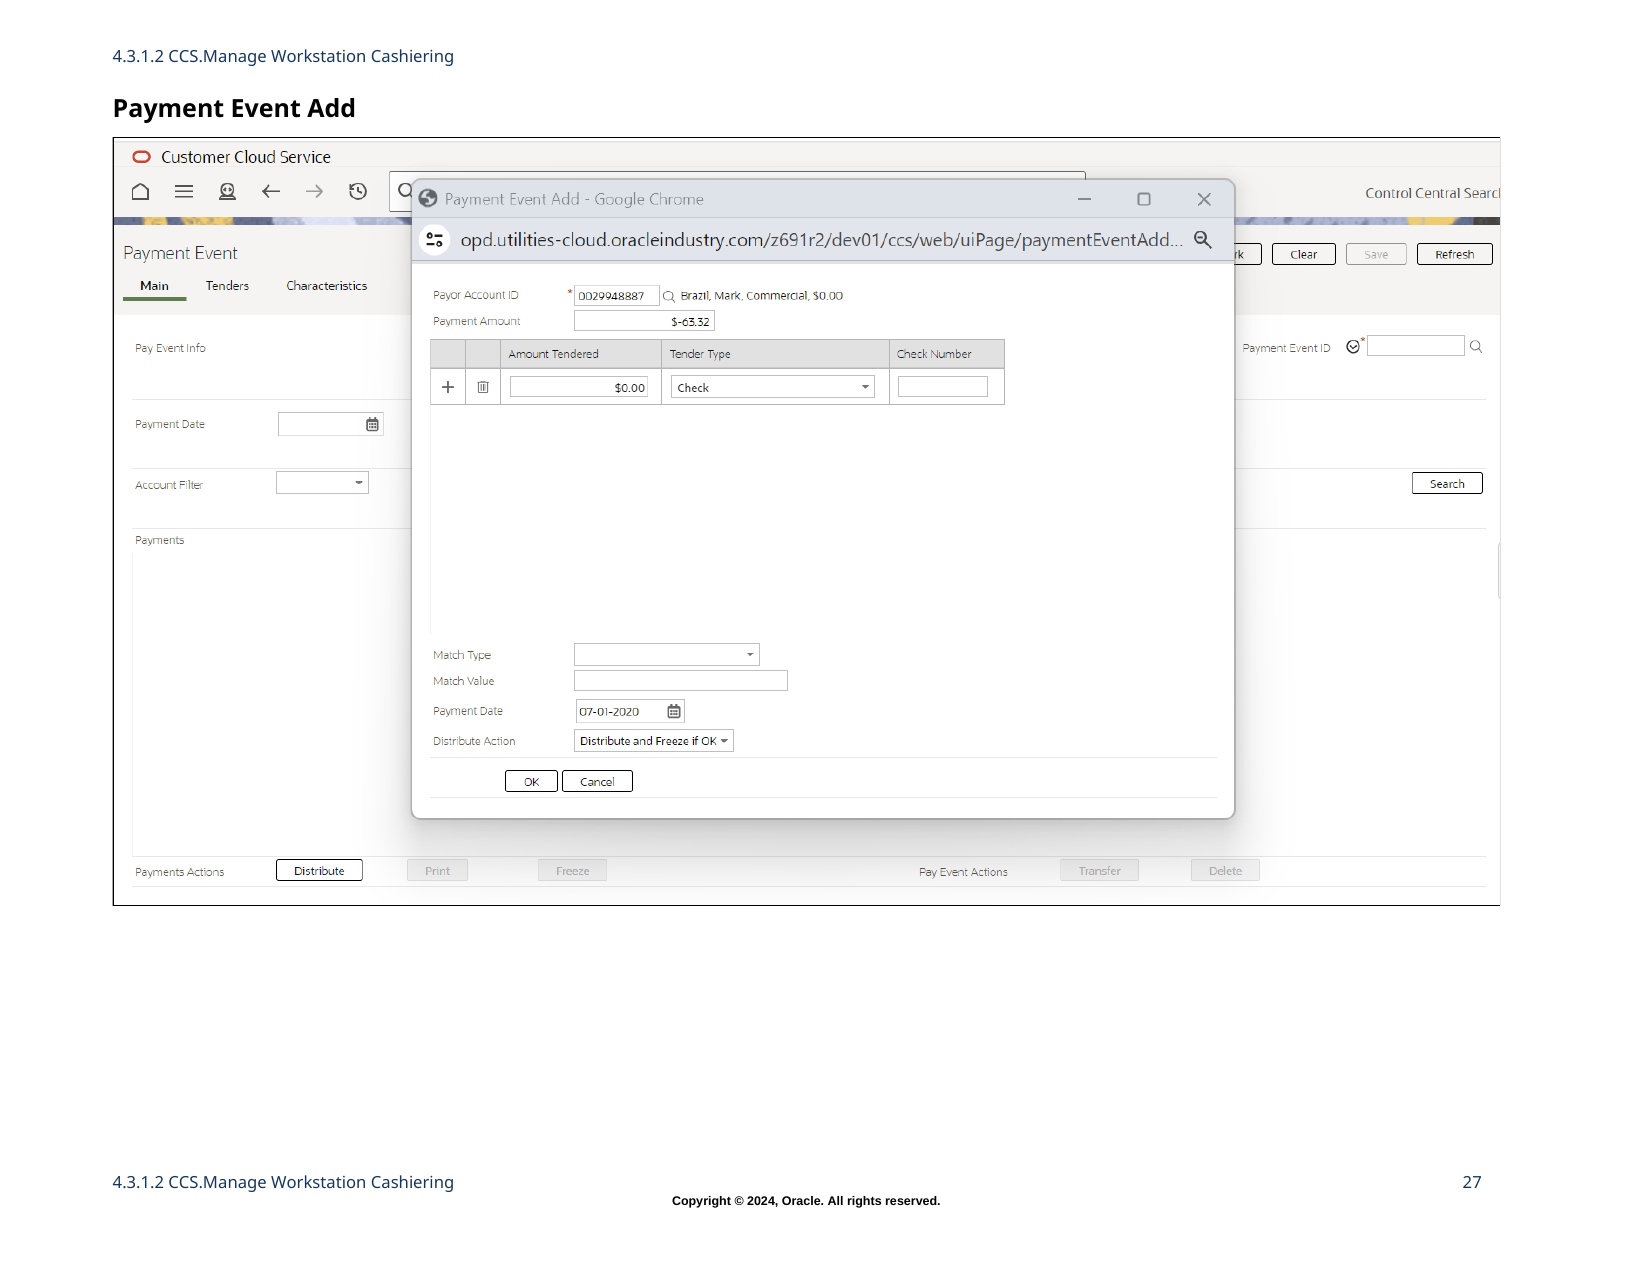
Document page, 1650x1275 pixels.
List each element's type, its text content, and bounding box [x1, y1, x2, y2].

picture [112, 137, 1500, 906]
subtitle Payment Event Add [112, 90, 1500, 124]
